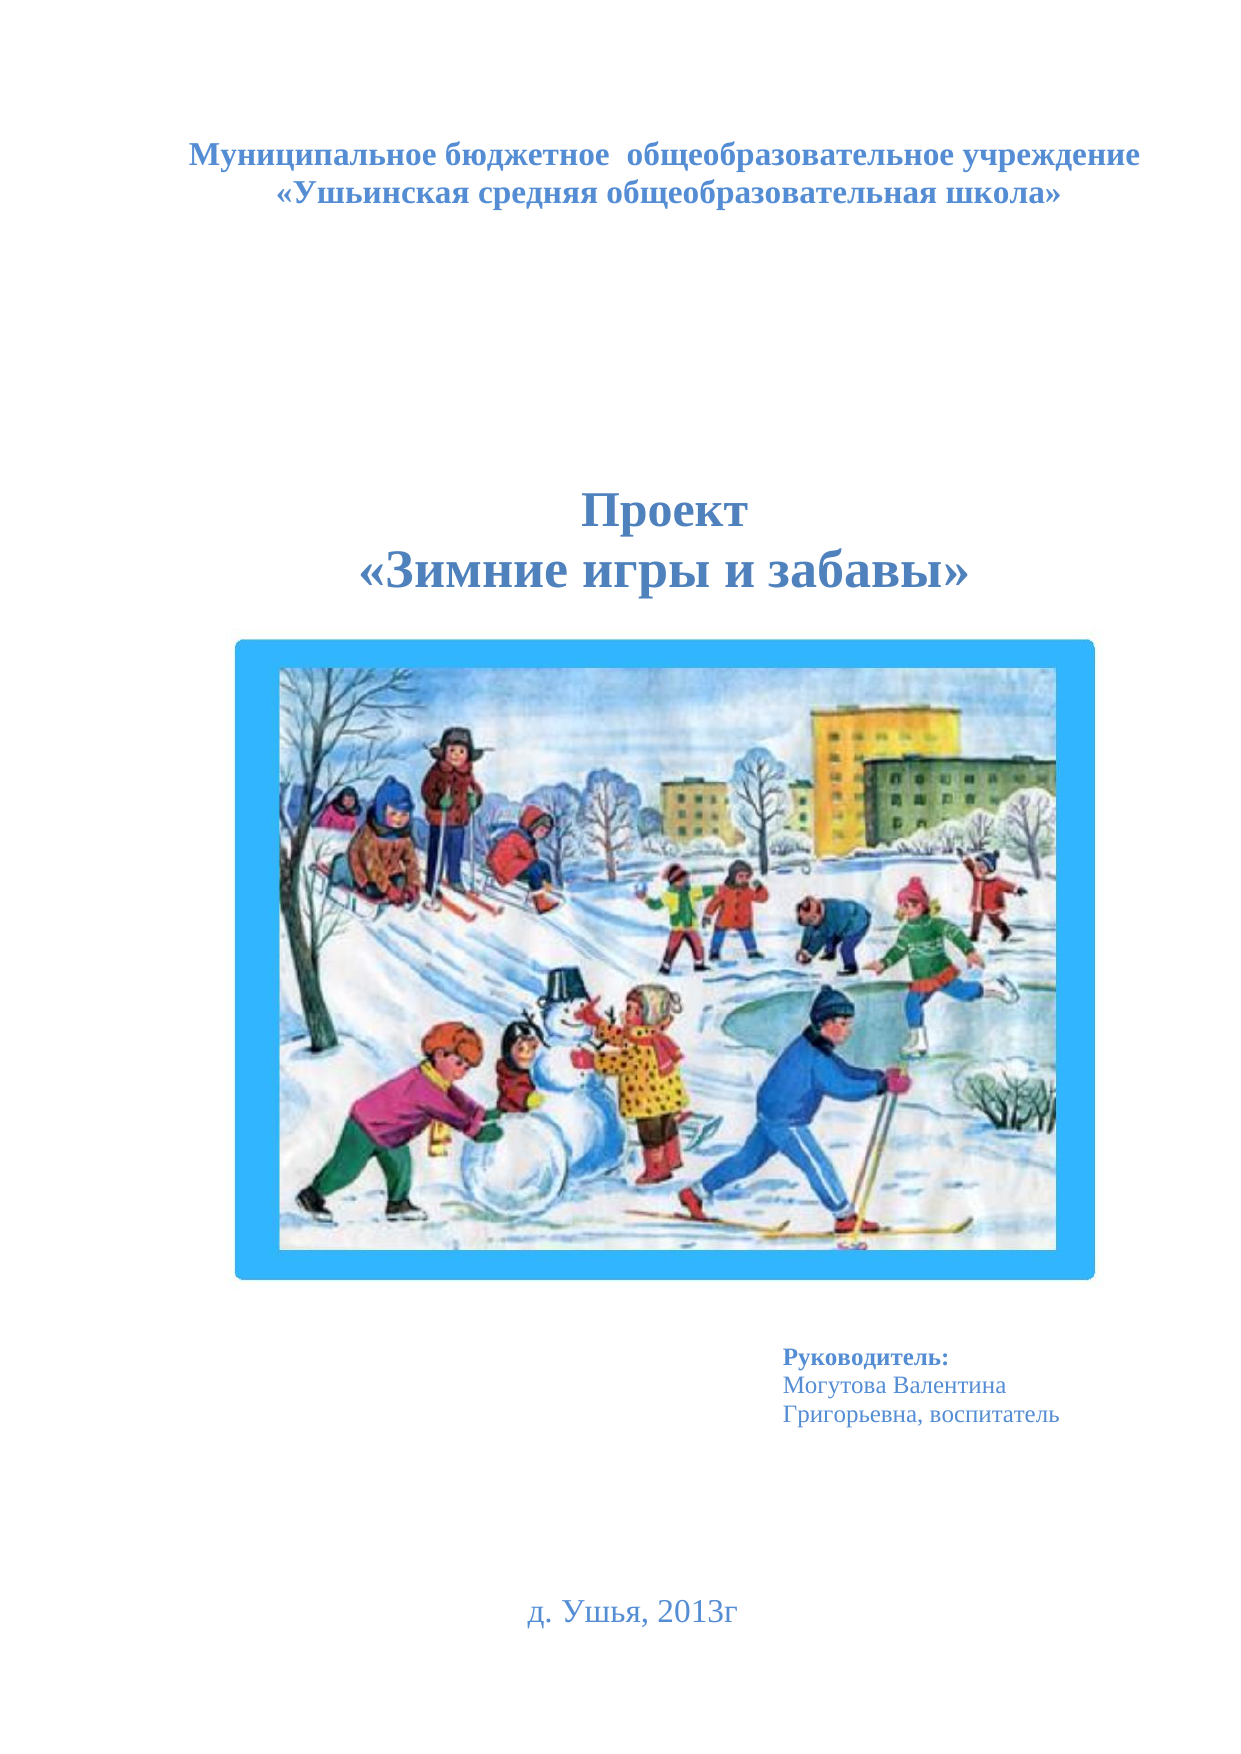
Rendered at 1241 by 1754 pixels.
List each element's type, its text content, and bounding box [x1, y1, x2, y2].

text Могутова Валентина Григорьевна, воспитатель [783, 1371, 1152, 1428]
text Проект [177, 479, 1152, 537]
text «Ушьинская средняя общеобразовательная школа» [177, 173, 1152, 211]
text «Зимние игры и забавы» [177, 537, 1152, 599]
text д. Ушья, 2013г [177, 1591, 1152, 1629]
text Руководитель: [783, 1342, 1152, 1371]
picture [225, 629, 1104, 1289]
text Муниципальное бюджетное общеобразовательное учреждение [177, 134, 1152, 173]
